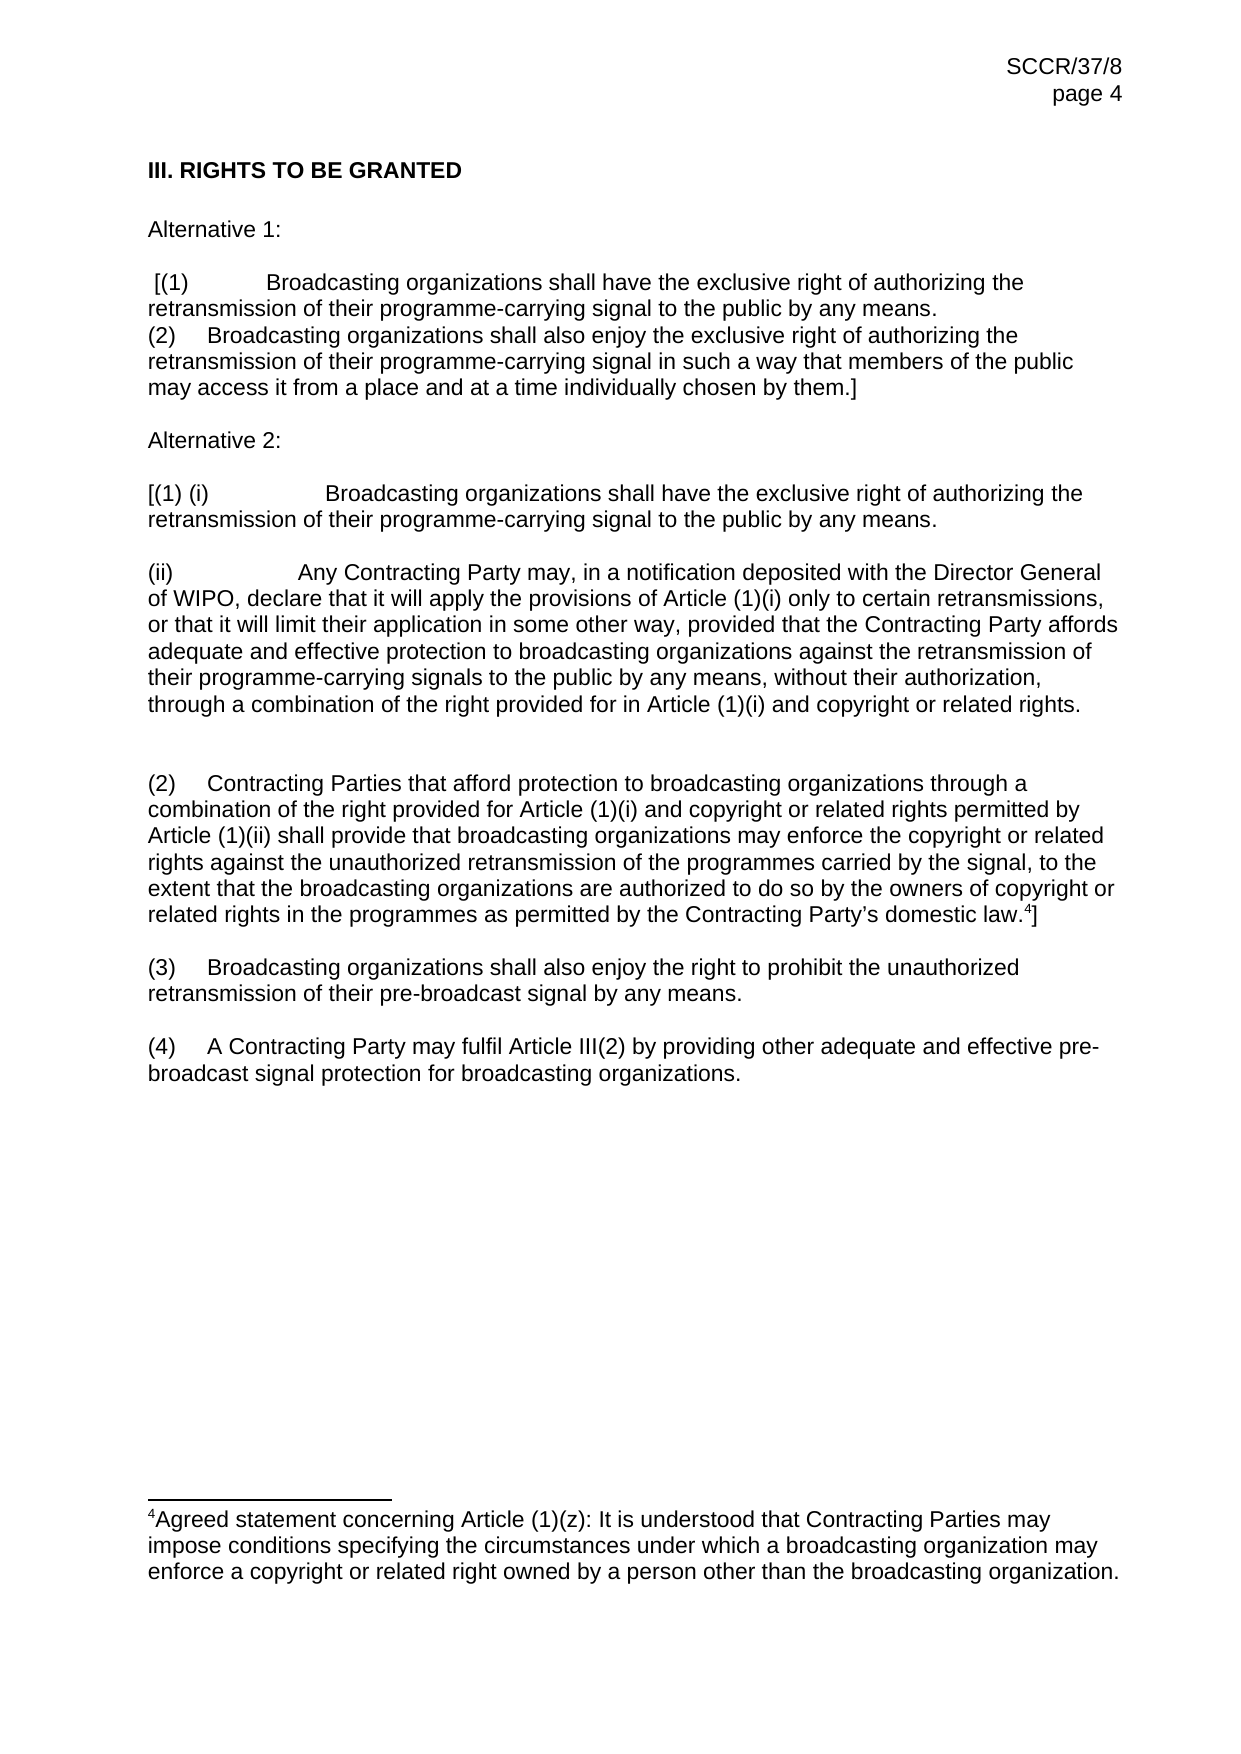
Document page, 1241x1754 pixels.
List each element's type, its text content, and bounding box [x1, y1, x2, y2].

text (3) Broadcasting organizations shall also enjoy the right to prohibit the unauthorized retransmission of their pre-broadcast signal by any means. [148, 954, 1122, 1007]
text (2) Contracting Parties that afford protection to broadcasting organizations through a combination of the right provided for Article (1)(i) and copyright or related rights permitted by Article (1)(ii) shall provide that broadcasting organizations may enforce the copyright or related rights against the unauthorized retransmission of the programmes carried by the signal, to the extent that the broadcasting organizations are authorized to do so by the owners of copyright or related rights in the programmes as permitted by the Contracting Party’s domestic law.] [148, 769, 1122, 928]
text [(1) Broadcasting organizations shall have the exclusive right of authorizing the retransmission of their programme-carrying signal to the public by any means. [148, 269, 1122, 322]
subtitle III. RIGHTS TO BE GRANTED [148, 157, 1122, 183]
text (2) Broadcasting organizations shall also enjoy the exclusive right of authorizing the retransmission of their programme-carrying signal in such a way that members of the public may access it from a place and at a time individually chosen by them.] [148, 322, 1122, 401]
text (ii) Any Contracting Party may, in a notification deposited with the Director General of WIPO, declare that it will apply the provisions of Article (1)(i) only to certain retransmissions, or that it will limit their application in some other way, provided that the Contracting Party affords adequate and effective protection to broadcasting organizations against the retransmission of their programme-carrying signals to the public by any means, without their authorization, through a combination of the right provided for in Article (1)(i) and copyright or related rights. [148, 559, 1122, 717]
text [(1) (i) Broadcasting organizations shall have the exclusive right of authorizing the retransmission of their programme-carrying signal to the public by any means. [148, 480, 1122, 532]
text (4) A Contracting Party may fulfil Article III(2) by providing other adequate and effective pre-broadcast signal protection for broadcasting organizations. [148, 1033, 1122, 1086]
text Alternative 1: [148, 216, 1122, 242]
text Alternative 2: [148, 427, 1122, 453]
